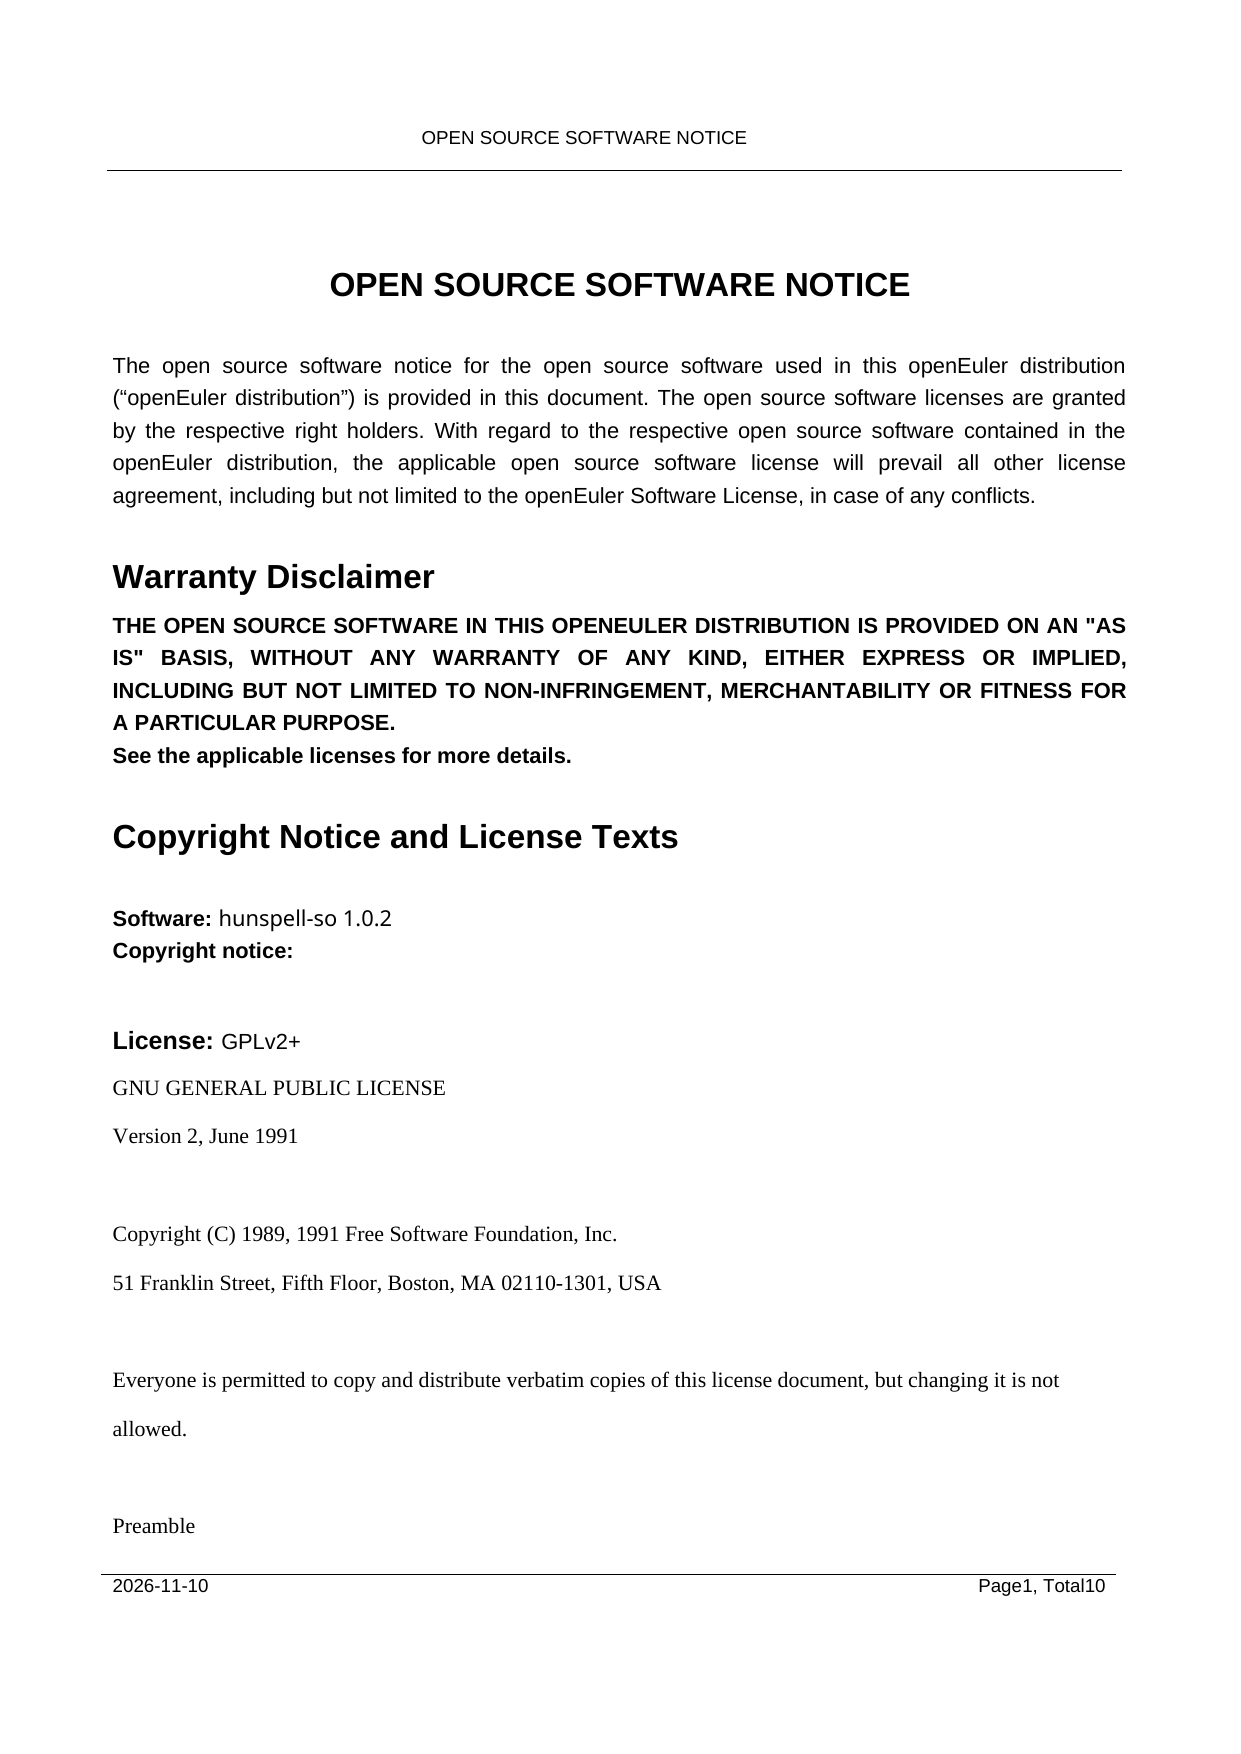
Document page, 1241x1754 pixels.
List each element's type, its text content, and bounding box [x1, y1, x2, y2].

text OPEN SOURCE SOFTWARE NOTICE [112, 251, 1128, 316]
text Copyright Notice and License Texts [112, 804, 1128, 869]
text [112, 1071, 1128, 1542]
text Software: hunspell-so 1.0.2 [112, 901, 1128, 934]
text Copyright notice: [112, 934, 1128, 966]
text The open source software notice for the open source software used in this openEuler distribution (“openEuler distribution”) is provided in this document. The open source software licenses are granted by the respective right holders. With regard to the respective open source software contained in the openEuler distribution, the applicable open source software license will prevail all other license agreement, including but not limited to the openEuler Software License, in case of any conflicts. [112, 349, 1128, 511]
text Warranty Disclaimer [112, 544, 1128, 609]
text THE OPEN SOURCE SOFTWARE IN THIS OPENEULER DISTRIBUTION IS PROVIDED ON AN "AS IS" BASIS, WITHOUT ANY WARRANTY OF ANY KIND, EITHER EXPRESS OR IMPLIED, INCLUDING BUT NOT LIMITED TO NON-INFRINGEMENT, MERCHANTABILITY OR FITNESS FOR A PARTICULAR PURPOSE. See the applicable licenses for more details. [112, 609, 1128, 771]
text License: GPLv2+ [112, 1024, 1128, 1057]
